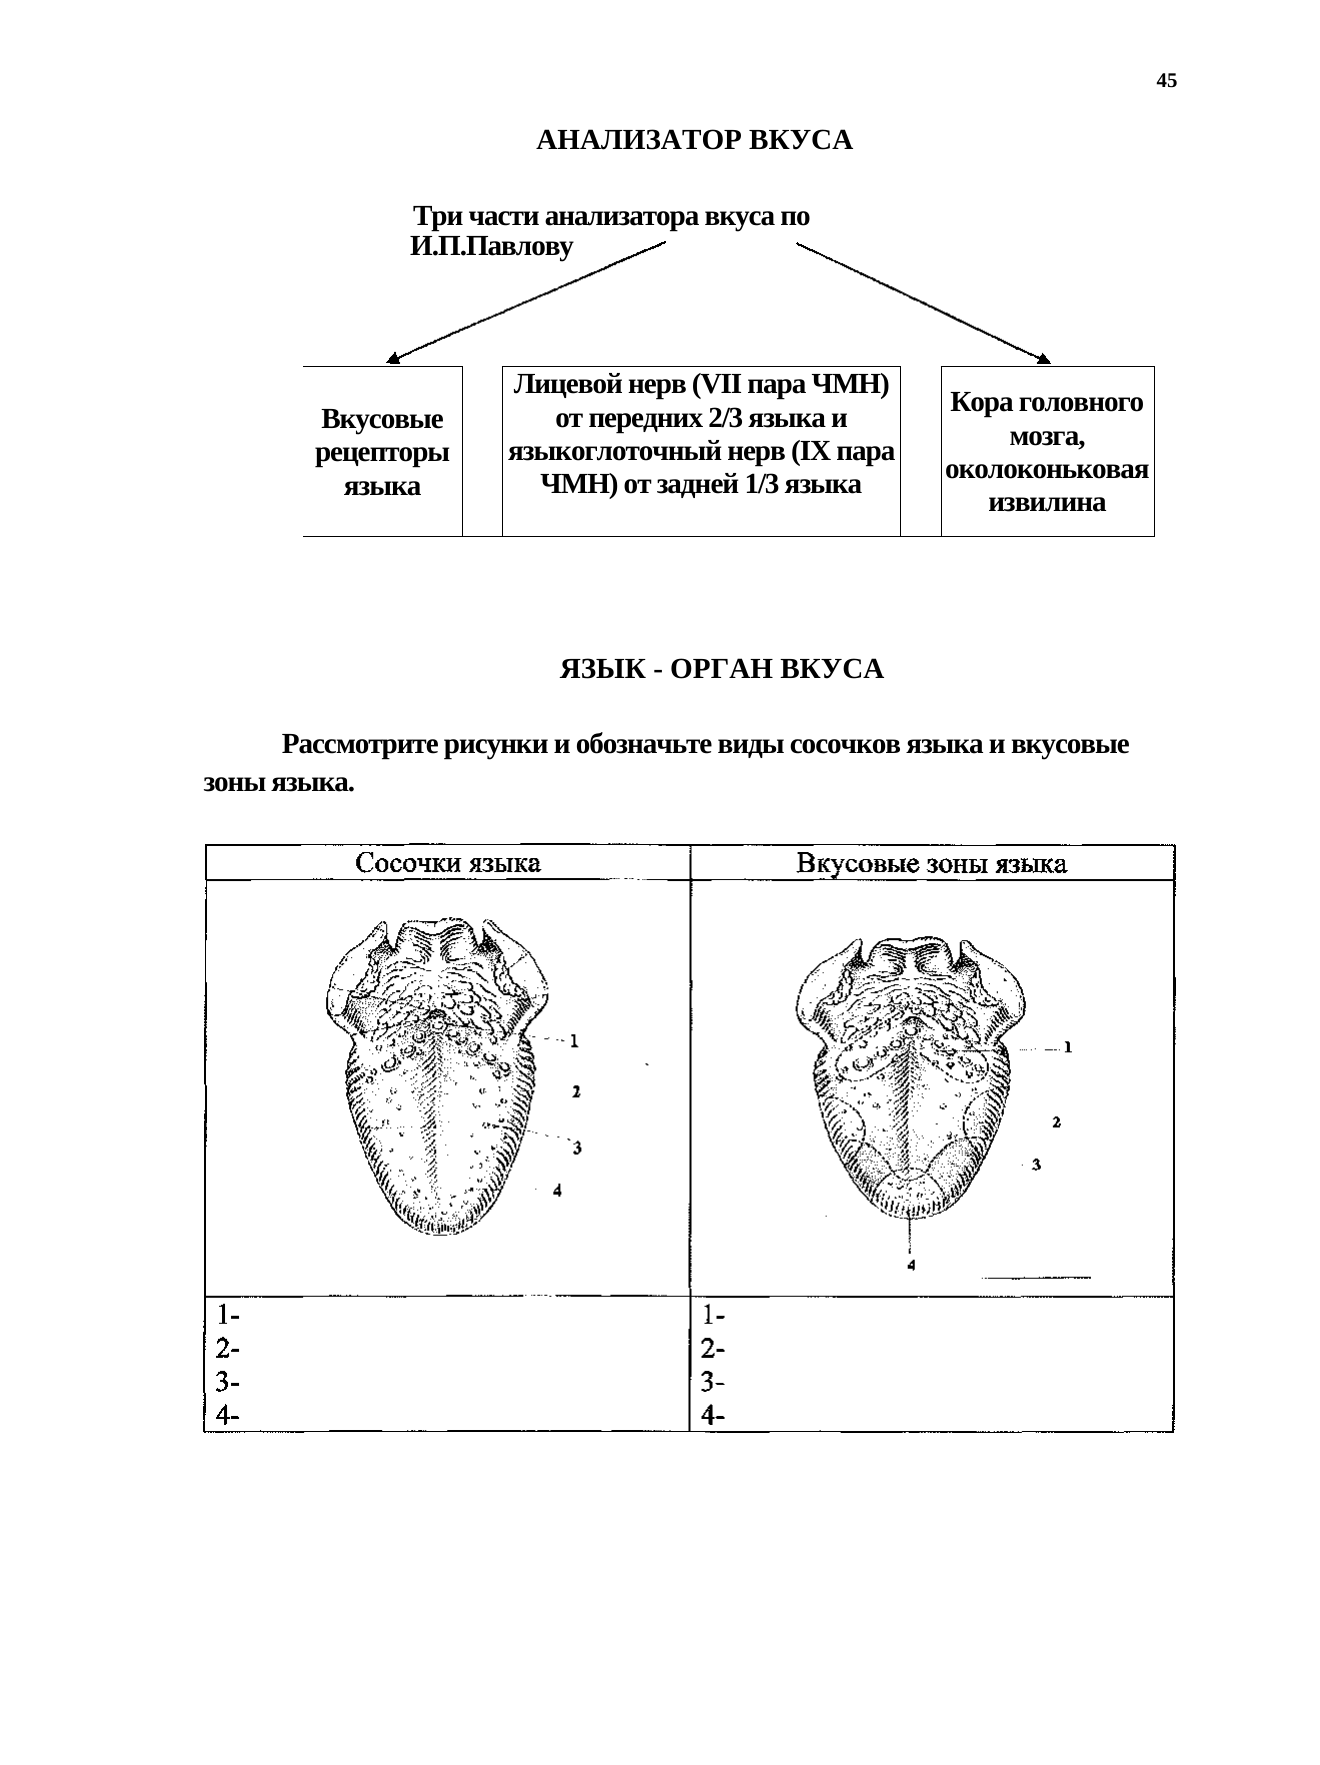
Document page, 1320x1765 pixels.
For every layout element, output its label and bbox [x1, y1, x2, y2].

picture [203, 843, 1176, 1433]
picture [386, 241, 666, 364]
picture [796, 242, 1051, 364]
picture [417, 241, 423, 250]
picture [536, 243, 540, 254]
